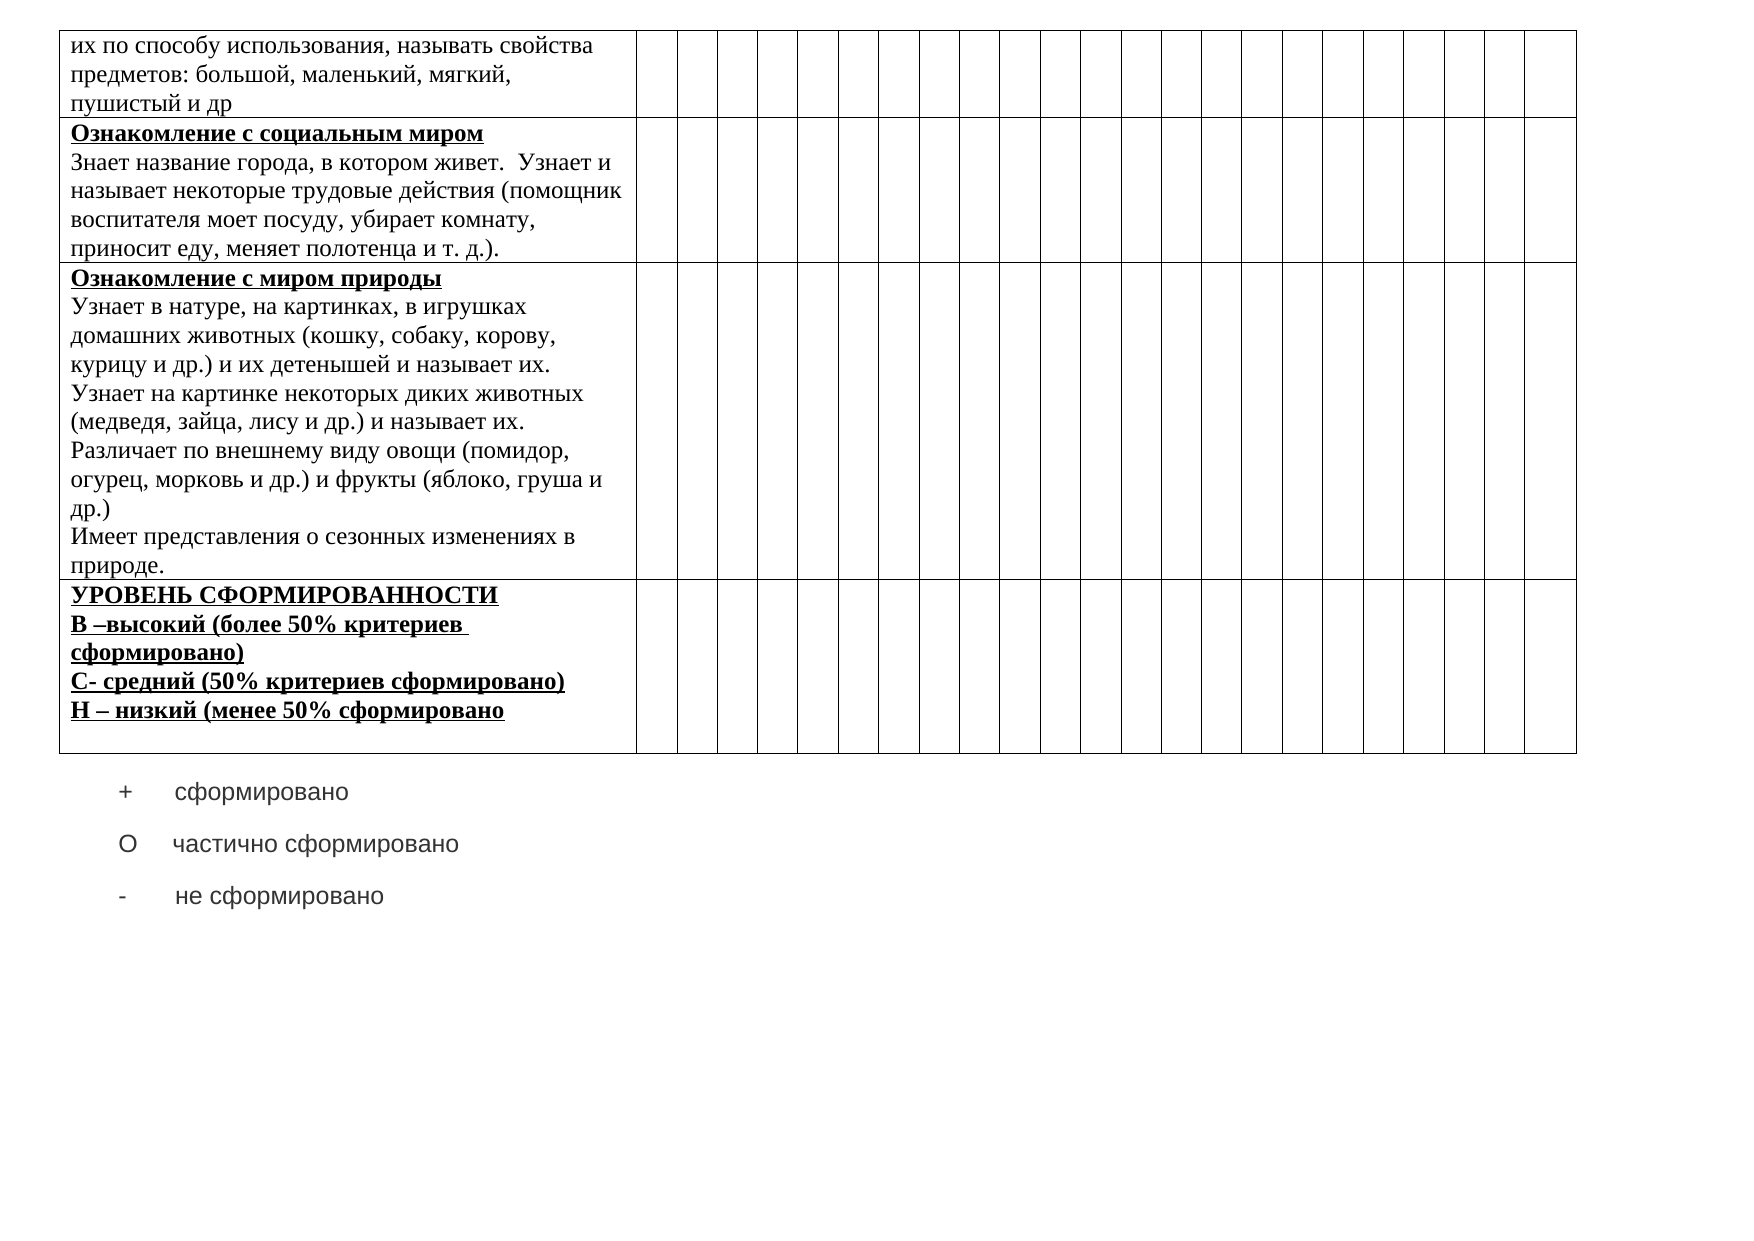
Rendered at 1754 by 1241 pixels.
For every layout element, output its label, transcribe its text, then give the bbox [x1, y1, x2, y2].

table_cell [1162, 118, 1201, 262]
table_cell [637, 263, 677, 579]
table_cell [678, 31, 717, 117]
table_cell [960, 263, 999, 579]
table_cell [1323, 580, 1363, 752]
table_cell [718, 31, 757, 117]
table_cell [1323, 118, 1363, 262]
table_cell [1000, 118, 1040, 262]
table_cell [839, 118, 878, 262]
text + сформировано [118, 777, 1636, 806]
table_cell [1485, 580, 1524, 752]
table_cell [60, 31, 636, 117]
table_cell [960, 31, 999, 117]
table_cell [1041, 118, 1080, 262]
table_cell [1445, 31, 1484, 117]
table_cell [1525, 263, 1576, 579]
table_cell [637, 31, 677, 117]
table_cell [1202, 263, 1241, 579]
table_cell [637, 580, 677, 752]
table_cell [879, 118, 919, 262]
table_cell [1364, 118, 1403, 262]
table_cell [718, 580, 757, 752]
table_cell [1000, 31, 1040, 117]
table_cell [1122, 580, 1161, 752]
table_cell Ознакомление с социальным миром Знает название города, в котором живет. Узнает и называет некоторые трудовые действия (помощник воспитателя моет посуду, убирает комнату, приносит еду, меняет полотенца и т. д.). [60, 118, 636, 262]
table_cell [879, 31, 919, 117]
table_cell [1122, 118, 1161, 262]
table_cell [1081, 118, 1121, 262]
table_cell [1485, 118, 1524, 262]
table_cell [1162, 580, 1201, 752]
table_cell [1283, 31, 1322, 117]
table_cell [1000, 580, 1040, 752]
table_cell [1162, 263, 1201, 579]
table_cell [1283, 580, 1322, 752]
table_cell [798, 580, 838, 752]
table_cell [1202, 580, 1241, 752]
table_cell [678, 580, 717, 752]
table_cell [1202, 118, 1241, 262]
table_cell [879, 263, 919, 579]
table_cell [1525, 118, 1576, 262]
table_cell [1404, 263, 1444, 579]
table_cell [1283, 118, 1322, 262]
table_cell [718, 118, 757, 262]
table_cell [920, 580, 959, 752]
table_cell [1525, 31, 1576, 117]
table_cell [1283, 263, 1322, 579]
table_cell [1081, 580, 1121, 752]
table_cell [1122, 263, 1161, 579]
table_cell [1323, 31, 1363, 117]
table_cell [798, 31, 838, 117]
table_cell УРОВЕНЬ СФОРМИРОВАННОСТИ В –высокий (более 50% критериев сформировано) С- средний (50% критериев сформировано) Н – низкий (менее 50% сформировано [60, 580, 636, 752]
table_cell [637, 118, 677, 262]
table_cell [1041, 580, 1080, 752]
table_cell [1485, 31, 1524, 117]
table_cell [758, 580, 797, 752]
table_cell [1242, 263, 1282, 579]
table_cell [1404, 31, 1444, 117]
table_cell [1041, 263, 1080, 579]
table_cell [1202, 31, 1241, 117]
table_cell [1122, 31, 1161, 117]
table_cell [678, 118, 717, 262]
table_cell [758, 31, 797, 117]
table_cell [1445, 263, 1484, 579]
table_cell [1445, 580, 1484, 752]
table_cell [839, 263, 878, 579]
table_cell [1525, 580, 1576, 752]
table_cell [678, 263, 717, 579]
table_cell [798, 118, 838, 262]
table_cell [798, 263, 838, 579]
table_cell [758, 263, 797, 579]
table_cell [718, 263, 757, 579]
text - не сформировано [118, 881, 1636, 910]
table_cell [1485, 263, 1524, 579]
table_cell [1323, 263, 1363, 579]
table_cell [1364, 31, 1403, 117]
table_cell [1081, 31, 1121, 117]
table_cell [920, 31, 959, 117]
table_cell [839, 31, 878, 117]
table_cell [1081, 263, 1121, 579]
table_cell [1364, 263, 1403, 579]
table_cell Ознакомление с миром природы Узнает в натуре, на картинках, в игрушках домашних животных (кошку, собаку, корову, курицу и др.) и их детенышей и называет их. Узнает на картинке некоторых диких животных (медведя, зайца, лису и др.) и называет их. Различает по внешнему виду овощи (помидор, огурец, морковь и др.) и фрукты (яблоко, груша и др.) Имеет представления о сезонных изменениях в природе. [60, 263, 636, 579]
table_cell [1242, 118, 1282, 262]
table_cell [1404, 580, 1444, 752]
table_cell [758, 118, 797, 262]
table_cell [1445, 118, 1484, 262]
table_cell [1404, 118, 1444, 262]
text О частично сформировано [118, 829, 1636, 858]
table_cell [839, 580, 878, 752]
table_cell [879, 580, 919, 752]
table_cell [1000, 263, 1040, 579]
table_cell [1162, 31, 1201, 117]
table_cell [1242, 580, 1282, 752]
table_cell [920, 118, 959, 262]
table_cell [1041, 31, 1080, 117]
table_cell [1242, 31, 1282, 117]
table_cell [1364, 580, 1403, 752]
table_cell [960, 580, 999, 752]
table_cell [920, 263, 959, 579]
table_cell [960, 118, 999, 262]
